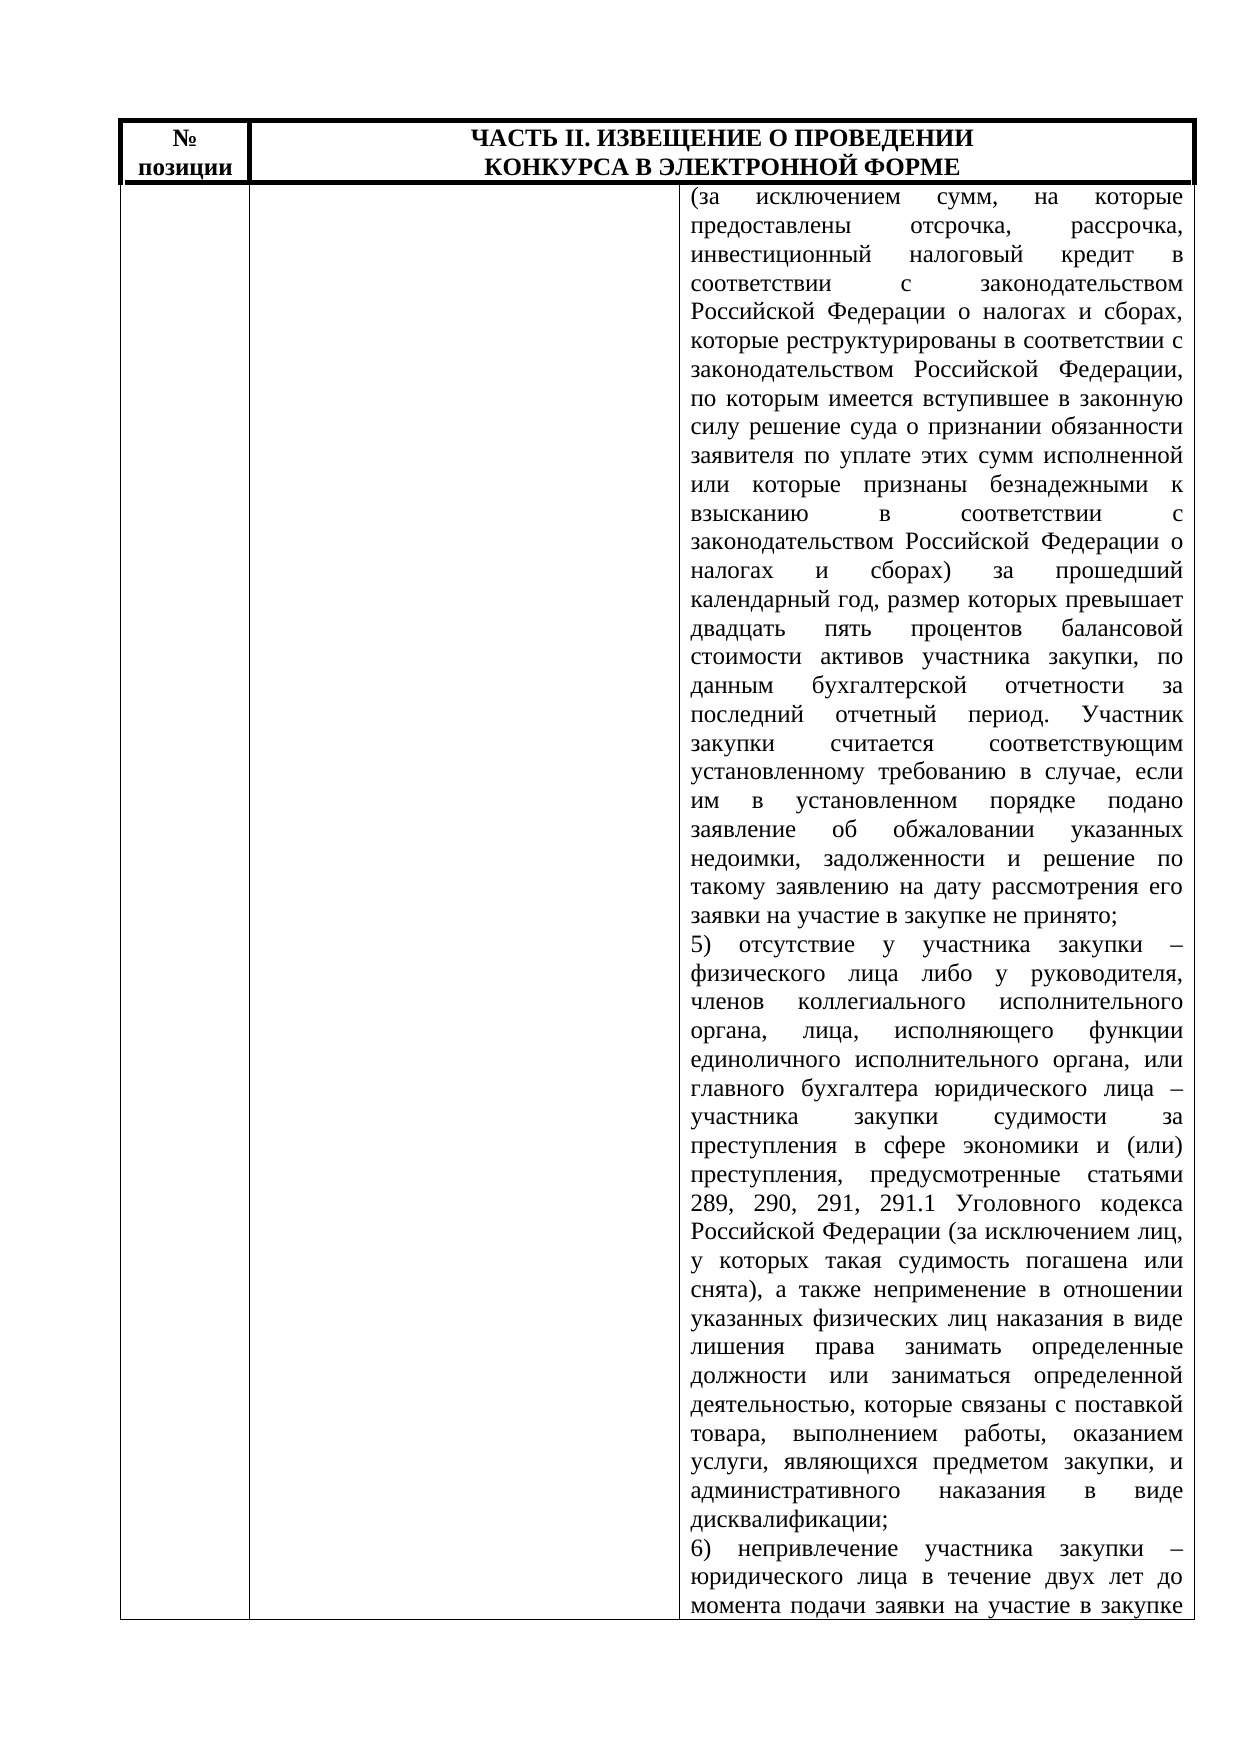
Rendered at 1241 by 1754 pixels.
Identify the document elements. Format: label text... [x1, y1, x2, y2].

table_header № позиции [123, 123, 247, 180]
table_cell 12 [121, 180, 249, 1619]
table_header ЧАСТЬ II. ИЗВЕЩЕНИЕ О ПРОВЕДЕНИИ КОНКУРСА В ЭЛЕКТРОННОЙ ФОРМЕ [252, 123, 1192, 180]
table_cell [250, 185, 679, 1619]
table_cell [680, 180, 1194, 1619]
